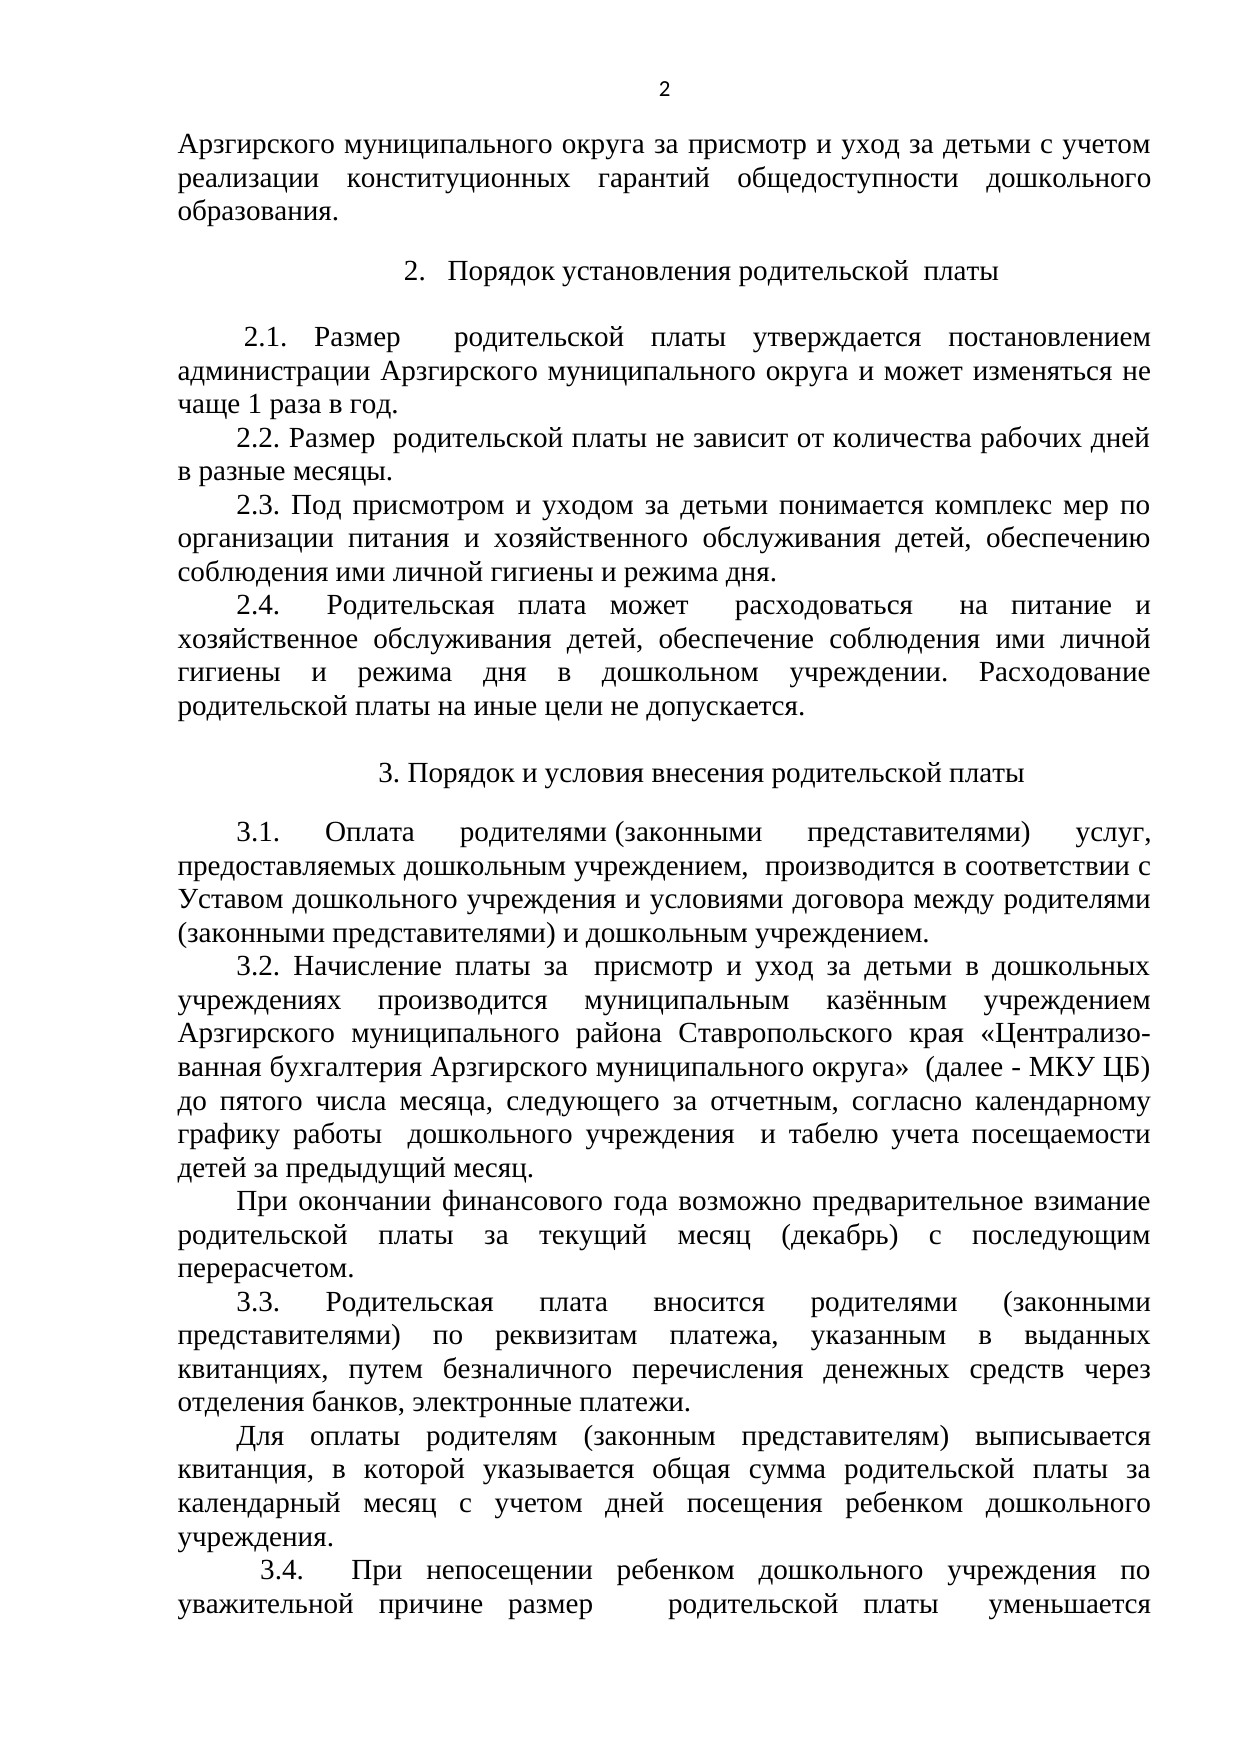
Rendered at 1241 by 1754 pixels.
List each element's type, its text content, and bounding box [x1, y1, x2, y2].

text 3. Порядок и условия внесения родительской платы [177, 755, 1152, 789]
text 2. Порядок установления родительской платы [177, 261, 1152, 286]
text 3.2. Начисление платы за присмотр и уход за детьми в дошкольных учреждениях производится муниципальным казённым учреждением Арзгирского муниципального района Ставропольского края «Централизо-ванная бухгалтерия Арзгирского муниципального округа» (далее - МКУ ЦБ) до пятого числа месяца, следующего за отчетным, согласно календарному графику работы дошкольного учреждения и табелю учета посещаемости детей за предыдущий месяц. [177, 948, 1152, 1183]
text 2.1. Размер родительской платы утверждается постановлением администрации Арзгирского муниципального округа и может изменяться не чаще 1 раза в год. [177, 319, 1152, 420]
text 2.4. Родительская плата может расходоваться на питание и хозяйственное обслуживания детей, обеспечение соблюдения ими личной гигиены и режима дня в дошкольном учреждении. Расходование родительской платы на иные цели не допускается. [177, 587, 1152, 722]
text 2.2. Размер родительской платы не зависит от количества рабочих дней в разные месяцы. [177, 420, 1152, 487]
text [177, 126, 1152, 227]
text 3.3. Родительская плата вносится родителями (законными представителями) по реквизитам платежа, указанным в выданных квитанциях, путем безналичного перечисления денежных средств через отделения банков, электронные платежи. [177, 1284, 1152, 1418]
text 2.3. Под присмотром и уходом за детьми понимается комплекс мер по организации питания и хозяйственного обслуживания детей, обеспечению соблюдения ими личной гигиены и режима дня. [177, 487, 1152, 587]
text 3.1. Оплата родителями (законными представителями) услуг, предоставляемых дошкольным учреждением, производится в соответствии с Уставом дошкольного учреждения и условиями договора между родителями (законными представителями) и дошкольным учреждением. [177, 814, 1152, 948]
text Для оплаты родителям (законным представителям) выписывается квитанция, в которой указывается общая сумма родительской платы за календарный месяц с учетом дней посещения ребенком дошкольного учреждения. [177, 1418, 1152, 1552]
text При окончании финансового года возможно предварительное взимание родительской платы за текущий месяц (декабрь) с последующим перерасчетом. [177, 1183, 1152, 1284]
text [177, 1552, 1152, 1619]
